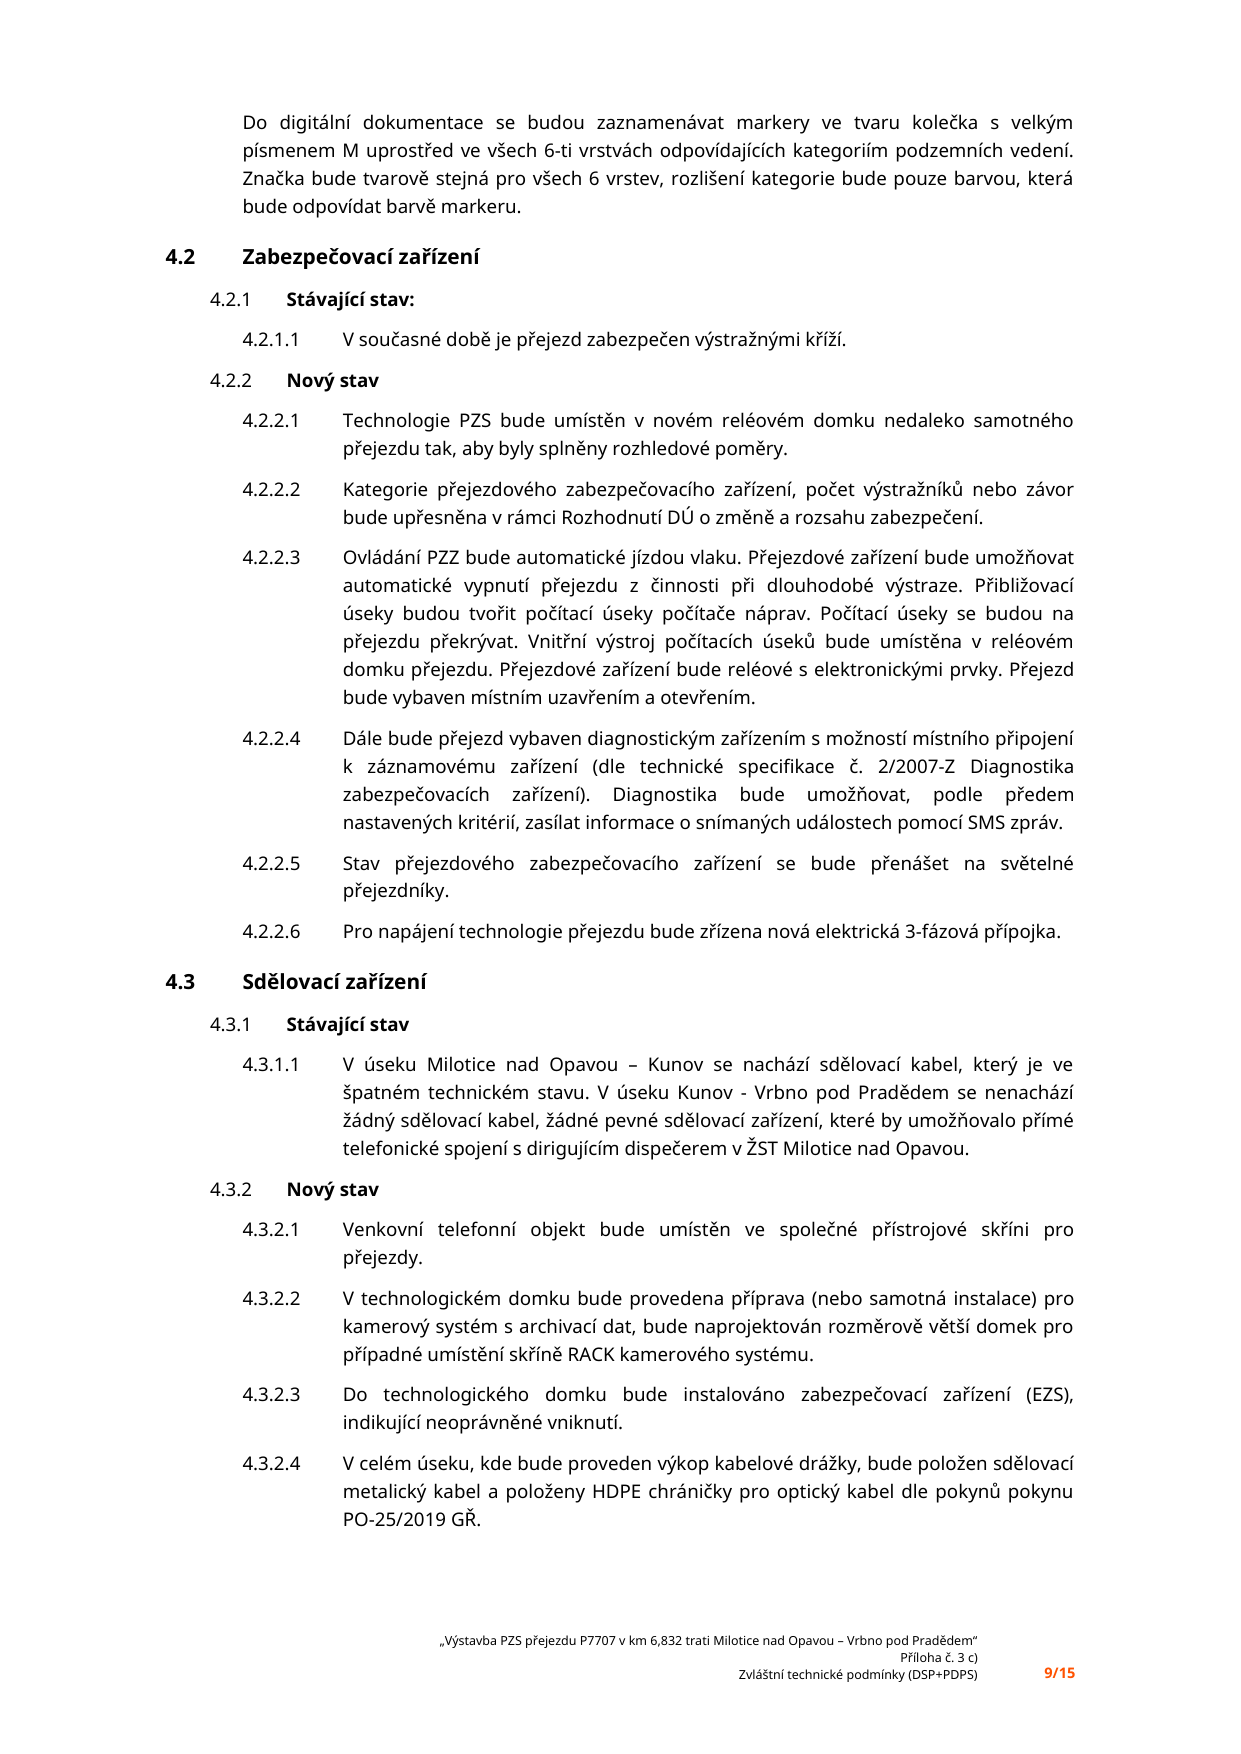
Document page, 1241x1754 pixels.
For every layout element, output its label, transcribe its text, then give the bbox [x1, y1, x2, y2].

text Nový stav [210, 367, 1075, 392]
text Stav přejezdového zabezpečovacího zařízení se bude přenášet na světelné přejezdníky. [242, 850, 1075, 903]
text Stávající stav: [210, 286, 1075, 311]
text V technologickém domku bude provedena příprava (nebo samotná instalace) pro kamerový systém s archivací dat, bude naprojektován rozměrově větší domek pro případné umístění skříně RACK kamerového systému. [242, 1285, 1075, 1367]
text V úseku Milotice nad Opavou – Kunov se nachází sdělovací kabel, který je ve špatném technickém stavu. V úseku Kunov - Vrbno pod Pradědem se nenachází žádný sdělovací kabel, žádné pevné sdělovací zařízení, které by umožňovalo přímé telefonické spojení s dirigujícím dispečerem v ŽST Milotice nad Opavou. [242, 1051, 1075, 1161]
text Do technologického domku bude instalováno zabezpečovací zařízení (EZS), indikující neoprávněné vniknutí. [242, 1382, 1075, 1435]
text V celém úseku, kde bude proveden výkop kabelové drážky, bude položen sdělovací metalický kabel a položeny HDPE chráničky pro optický kabel dle pokynů pokynu PO-25/2019 GŘ. [242, 1450, 1075, 1532]
text Dále bude přejezd vybaven diagnostickým zařízením s možností místního připojení k záznamovému zařízení (dle technické specifikace č. 2/2007-Z Diagnostika zabezpečovacích zařízení). Diagnostika bude umožňovat, podle předem nastavených kritérií, zasílat informace o snímaných událostech pomocí SMS zpráv. [242, 725, 1075, 835]
text Ovládání PZZ bude automatické jízdou vlaku. Přejezdové zařízení bude umožňovat automatické vypnutí přejezdu z činnosti při dlouhodobé výstraze. Přibližovací úseky budou tvořit počítací úseky počítače náprav. Počítací úseky se budou na přejezdu překrývat. Vnitřní výstroj počítacích úseků bude umístěna v reléovém domku přejezdu. Přejezdové zařízení bude reléové s elektronickými prvky. Přejezd bude vybaven místním uzavřením a otevřením. [242, 544, 1075, 710]
text Technologie PZS bude umístěn v novém reléovém domku nedaleko samotného přejezdu tak, aby byly splněny rozhledové poměry. [242, 407, 1075, 461]
text Sdělovací zařízení [165, 967, 1075, 996]
text Pro napájení technologie přejezdu bude zřízena nová elektrická 3-fázová přípojka. [242, 918, 1075, 944]
text Stávající stav [210, 1011, 1075, 1036]
text Kategorie přejezdového zabezpečovacího zařízení, počet výstražníků nebo závor bude upřesněna v rámci Rozhodnutí DÚ o změně a rozsahu zabezpečení. [242, 476, 1075, 529]
text Venkovní telefonní objekt bude umístěn ve společné přístrojové skříni pro přejezdy. [242, 1217, 1075, 1270]
text Nový stav [210, 1176, 1075, 1202]
list Do digitální dokumentace se budou zaznamenávat markery ve tvaru kolečka s velkým písmenem M uprostřed ve všech 6-ti vrstvách odpovídajících kategoriím podzemních vedení. Značka bude tvarově stejná pro všech 6 vrstev, rozlišení kategorie bude pouze barvou, která bude odpovídat barvě markeru. [242, 109, 1075, 219]
text Zabezpečovací zařízení [165, 242, 1075, 271]
text V současné době je přejezd zabezpečen výstražnými kříží. [242, 326, 1075, 352]
